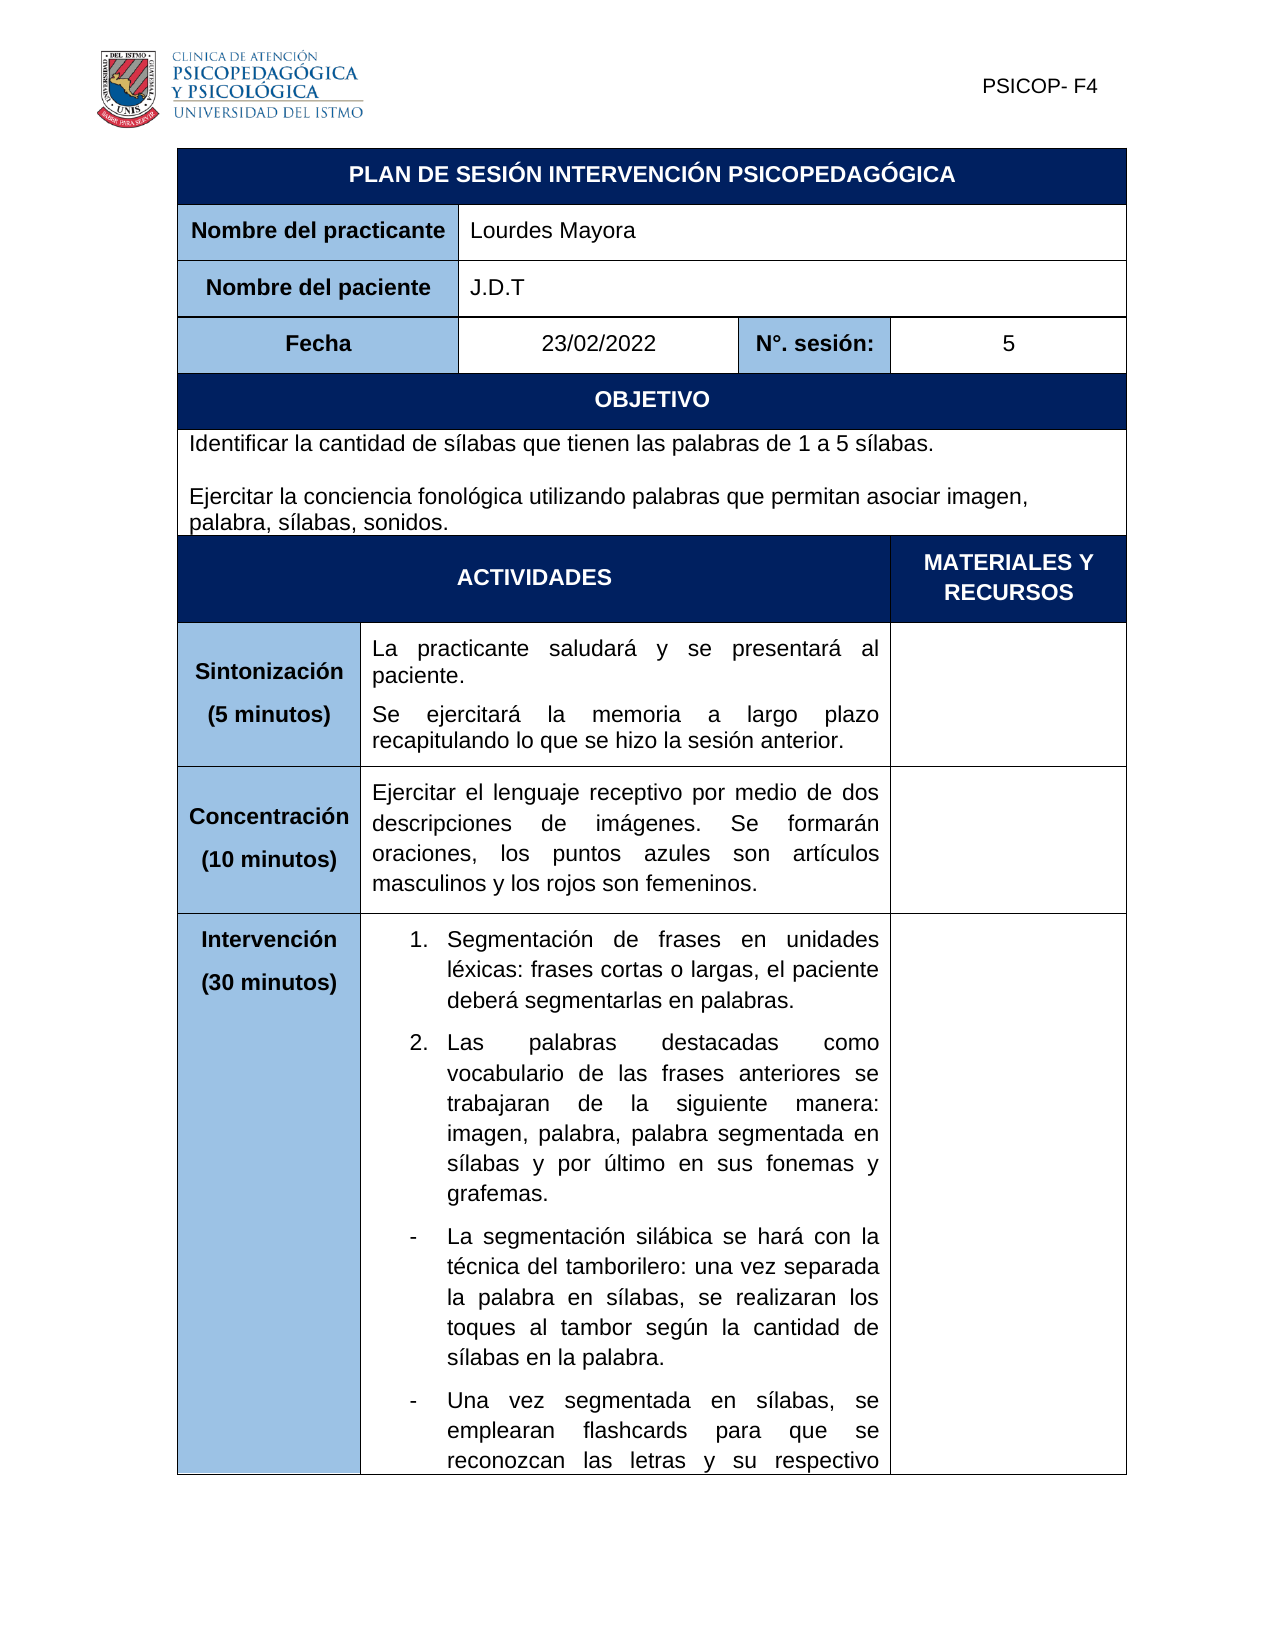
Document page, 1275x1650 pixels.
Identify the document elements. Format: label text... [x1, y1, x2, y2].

table_cell 23/02/2022 [459, 318, 738, 373]
table_cell Nombre del practicante [178, 205, 458, 260]
table_cell [891, 623, 1126, 766]
table_cell La practicante saludará y se presentará al paciente. Se ejercitará la memoria a largo plazo recapitulando lo que se hizo la sesión anterior. [361, 623, 890, 766]
table_header PLAN DE SESIÓN INTERVENCIÓN PSICOPEDAGÓGICA [178, 149, 1126, 204]
table_cell [891, 767, 1126, 913]
table_cell MATERIALES Y RECURSOS [891, 536, 1126, 622]
table_cell Identificar la cantidad de sílabas que tienen las palabras de 1 a 5 sílabas. Ejercitar la conciencia fonológica utilizando palabras que permitan asociar imagen, palabra, sílabas, sonidos. [178, 430, 1126, 535]
table_cell Fecha [178, 318, 458, 373]
table_cell Concentración (10 minutos) [178, 767, 360, 913]
table_cell Nombre del paciente [178, 261, 458, 316]
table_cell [361, 914, 890, 1473]
table_cell N°. sesión: [739, 318, 890, 373]
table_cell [178, 914, 360, 1473]
table_cell ACTIVIDADES [178, 536, 890, 622]
table_cell OBJETIVO [178, 374, 1126, 429]
table_cell Sintonización (5 minutos) [178, 623, 360, 766]
table_cell J.D.T [459, 261, 1126, 316]
table_cell Ejercitar el lenguaje receptivo por medio de dos descripciones de imágenes. Se formarán oraciones, los puntos azules son artículos masculinos y los rojos son femeninos. [361, 767, 890, 913]
table_cell 5 [891, 318, 1126, 373]
table_cell [891, 914, 1126, 1473]
picture [45, 21, 424, 163]
table_cell Lourdes Mayora [459, 205, 1126, 260]
